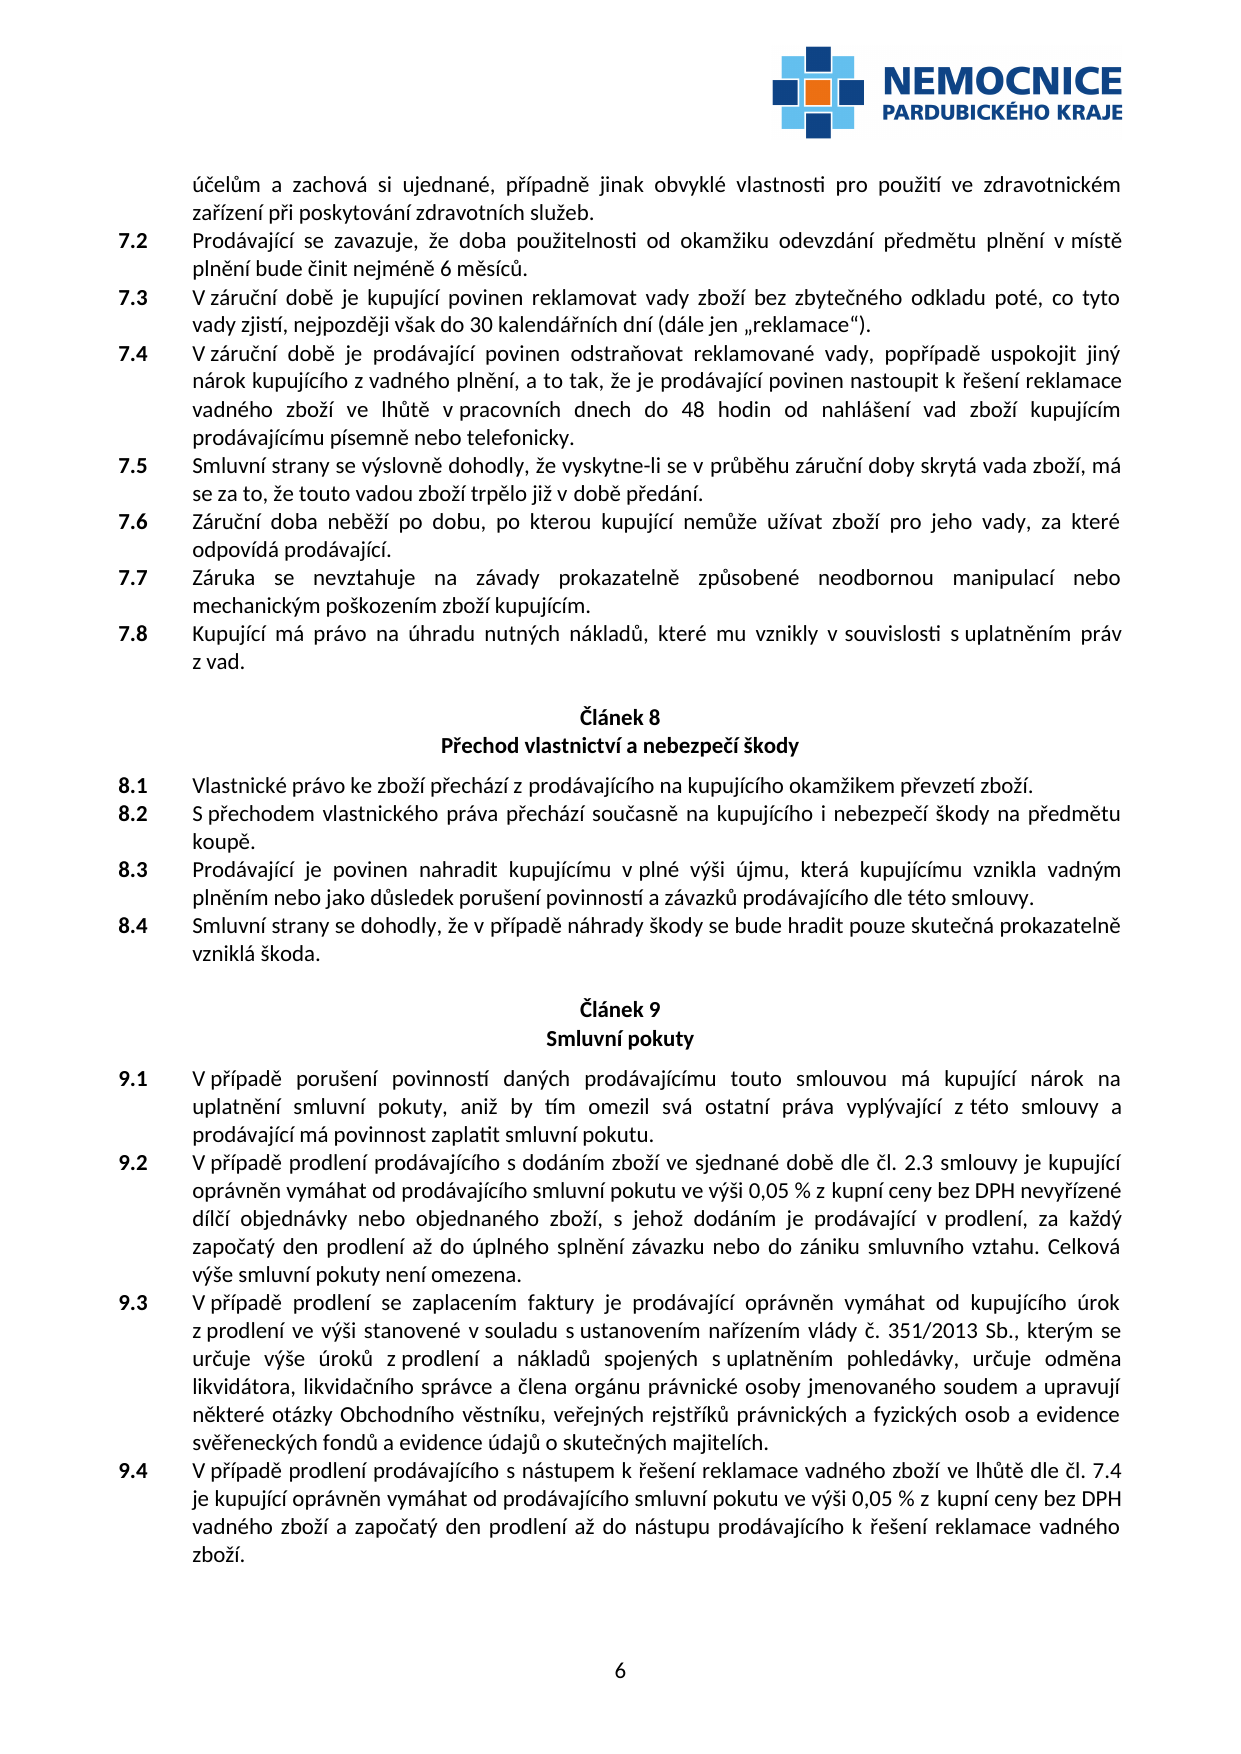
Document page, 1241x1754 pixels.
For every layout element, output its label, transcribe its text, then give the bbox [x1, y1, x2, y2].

text 9.1 V případě porušení povinností daných prodávajícímu touto smlouvou má kupující nárok na uplatnění smluvní pokuty, aniž by tím omezil svá ostatní práva vyplývající z této smlouvy a prodávající má povinnost zaplatit smluvní pokutu. [118, 1064, 1122, 1148]
text 7.7 Záruka se nevztahuje na závady prokazatelně způsobené neodbornou manipulací nebo mechanickým poškozením zboží kupujícím. [118, 563, 1122, 619]
text Přechod vlastnictví a nebezpečí škody [118, 731, 1122, 759]
text 9.4 V případě prodlení prodávajícího s nástupem k řešení reklamace vadného zboží ve lhůtě dle čl. 7.4 je kupující oprávněn vymáhat od prodávajícího smluvní pokutu ve výši 0,05 % z kupní ceny bez DPH vadného zboží a započatý den prodlení až do nástupu prodávajícího k řešení reklamace vadného zboží. [118, 1456, 1122, 1568]
text 7.6 Záruční doba neběží po dobu, po kterou kupující nemůže užívat zboží pro jeho vady, za které odpovídá prodávající. [118, 507, 1122, 563]
text 7.2 Prodávající se zavazuje, že doba použitelnosti od okamžiku odevzdání předmětu plnění v místě plnění bude činit nejméně 6 měsíců. [118, 227, 1122, 283]
text 9.3 V případě prodlení se zaplacením faktury je prodávající oprávněn vymáhat od kupujícího úrok z prodlení ve výši stanovené v souladu s ustanovením nařízením vlády č. 351/2013 Sb., kterým se určuje výše úroků z prodlení a nákladů spojených s uplatněním pohledávky, určuje odměna likvidátora, likvidačního správce a člena orgánu právnické osoby jmenovaného soudem a upravují některé otázky Obchodního věstníku, veřejných rejstříků právnických a fyzických osob a evidence svěřeneckých fondů a evidence údajů o skutečných majitelích. [118, 1288, 1122, 1456]
text Smluvní pokuty [118, 1024, 1122, 1052]
text Článek 9 [118, 996, 1122, 1024]
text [118, 171, 1122, 227]
text 9.2 V případě prodlení prodávajícího s dodáním zboží ve sjednané době dle čl. 2.3 smlouvy je kupující oprávněn vymáhat od prodávajícího smluvní pokutu ve výši 0,05 % z kupní ceny bez DPH nevyřízené dílčí objednávky nebo objednaného zboží, s jehož dodáním je prodávající v prodlení, za každý započatý den prodlení až do úplného splnění závazku nebo do zániku smluvního vztahu. Celková výše smluvní pokuty není omezena. [118, 1148, 1122, 1288]
text 7.3 V záruční době je kupující povinen reklamovat vady zboží bez zbytečného odkladu poté, co tyto vady zjistí, nejpozději však do 30 kalendářních dní (dále jen „reklamace“). [118, 283, 1122, 339]
text 7.5 Smluvní strany se výslovně dohodly, že vyskytne-li se v průběhu záruční doby skrytá vada zboží, má se za to, že touto vadou zboží trpělo již v době předání. [118, 451, 1122, 507]
text 7.8 Kupující má právo na úhradu nutných nákladů, které mu vznikly v souvislosti s uplatněním práv z vad. [118, 619, 1122, 675]
picture [771, 45, 1123, 140]
text 8.2 S přechodem vlastnického práva přechází současně na kupujícího i nebezpečí škody na předmětu koupě. [118, 799, 1122, 856]
text 8.1 Vlastnické právo ke zboží přechází z prodávajícího na kupujícího okamžikem převzetí zboží. [118, 771, 1122, 799]
text 7.4 V záruční době je prodávající povinen odstraňovat reklamované vady, popřípadě uspokojit jiný nárok kupujícího z vadného plnění, a to tak, že je prodávající povinen nastoupit k řešení reklamace vadného zboží ve lhůtě v pracovních dnech do 48 hodin od nahlášení vad zboží kupujícím prodávajícímu písemně nebo telefonicky. [118, 339, 1122, 451]
text 8.4 Smluvní strany se dohodly, že v případě náhrady škody se bude hradit pouze skutečná prokazatelně vzniklá škoda. [118, 912, 1122, 968]
text 8.3 Prodávající je povinen nahradit kupujícímu v plné výši újmu, která kupujícímu vznikla vadným plněním nebo jako důsledek porušení povinností a závazků prodávajícího dle této smlouvy. [118, 856, 1122, 912]
text Článek 8 [118, 703, 1122, 731]
